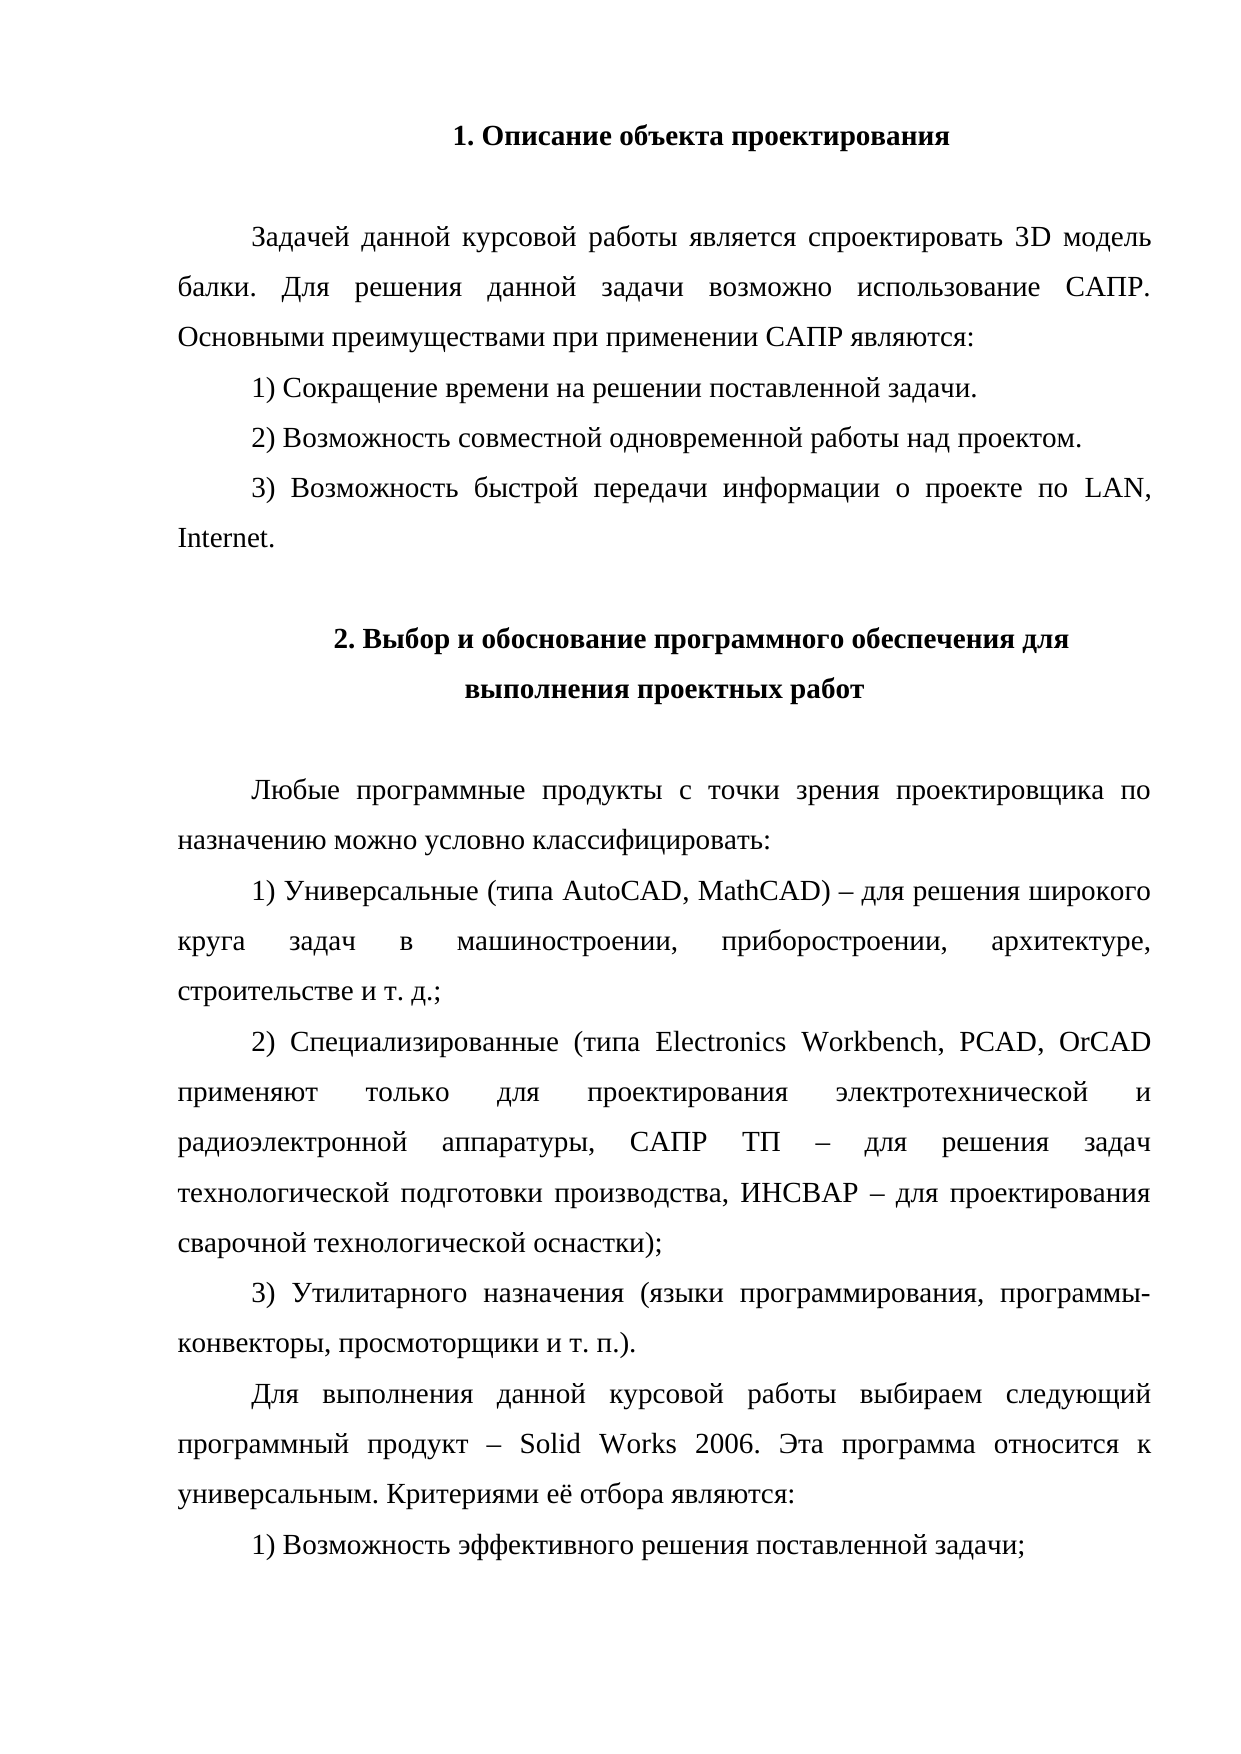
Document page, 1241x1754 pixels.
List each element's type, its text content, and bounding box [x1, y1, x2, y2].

text 1) Возможность эффективного решения поставленной задачи; [177, 1527, 1152, 1560]
text Для выполнения данной курсовой работы выбираем следующий программный продукт – Solid Works 2006. Эта программа относится к универсальным. Критериями её отбора являются: [177, 1376, 1152, 1510]
text Задачей данной курсовой работы является спроектировать 3D модель балки. Для решения данной задачи возможно использование САПР. Основными преимуществами при применении САПР являются: [177, 219, 1152, 353]
text 1) Сокращение времени на решении поставленной задачи. [177, 370, 1152, 403]
text Любые программные продукты с точки зрения проектировщика по назначению можно условно классифицировать: [177, 772, 1152, 856]
text 2) Специализированные (типа Electronics Workbench, PCAD, OrCAD применяют только для проектирования электротехнической и радиоэлектронной аппаратуры, САПР ТП – для решения задач технологической подготовки производства, ИНСВАР – для проектирования сварочной технологической оснастки); [177, 1024, 1152, 1258]
text 3) Утилитарного назначения (языки программирования, программы-конвекторы, просмоторщики и т. п.). [177, 1275, 1152, 1359]
text 1. Описание объекта проектирования [177, 118, 1152, 152]
text 2. Выбор и обоснование программного обеспечения для выполнения проектных работ [177, 621, 1152, 705]
text 1) Универсальные (типа AutoCAD, MathCAD) – для решения широкого круга задач в машиностроении, приборостроении, архитектуре, строительстве и т. д.; [177, 873, 1152, 1007]
text 3) Возможность быстрой передачи информации о проекте по LAN, Internet. [177, 470, 1152, 554]
text 2) Возможность совместной одновременной работы над проектом. [177, 420, 1152, 453]
